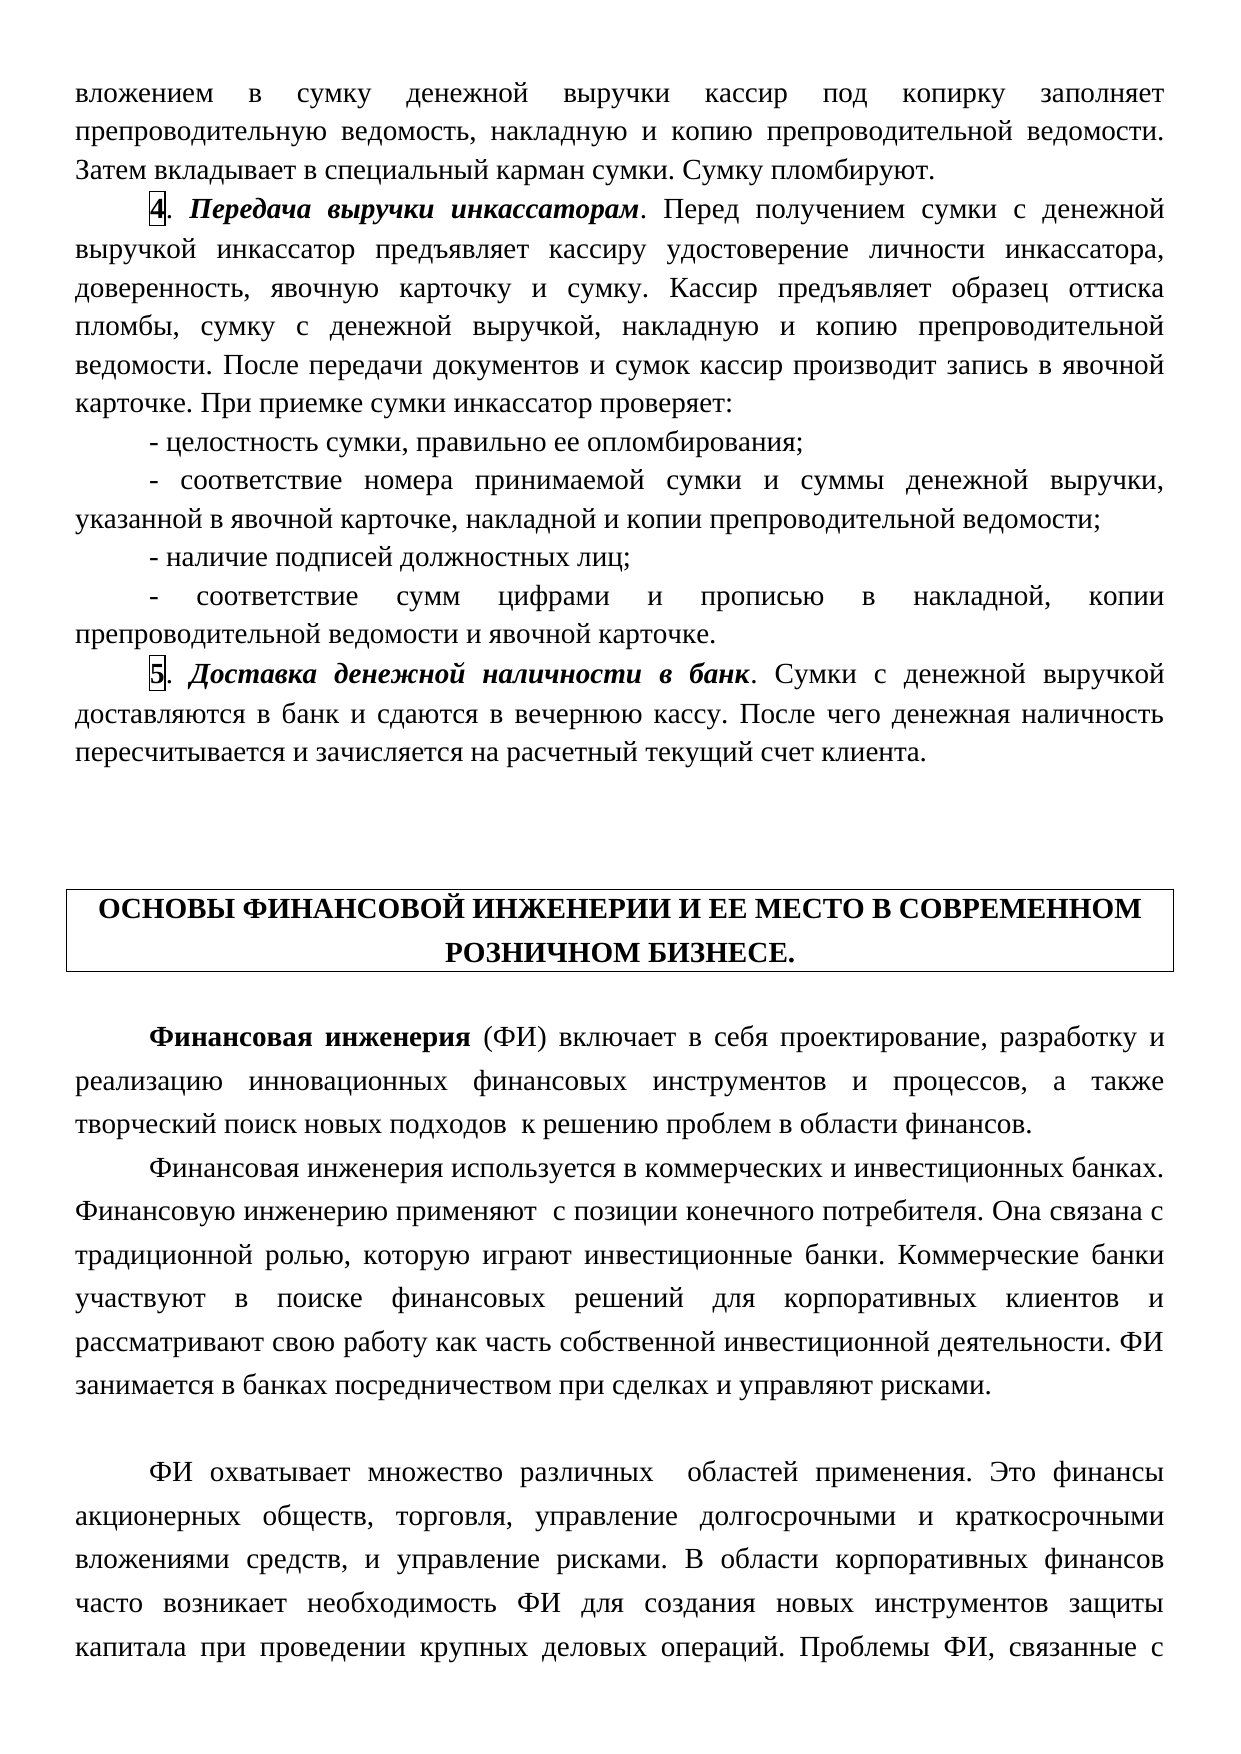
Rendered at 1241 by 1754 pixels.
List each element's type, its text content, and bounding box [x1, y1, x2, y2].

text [75, 1454, 1165, 1662]
text - соответствие номера принимаемой сумки и суммы денежной выручки, указанной в явочной карточке, накладной и копии препроводительной ведомости; [75, 462, 1165, 534]
text 4. Передача выручки инкассаторам. Перед получением сумки с денежной выручкой инкассатор предъявляет кассиру удостоверение личности инкассатора, доверенность, явочную карточку и сумку. Кассир предъявляет образец оттиска пломбы, сумку с денежной выручкой, накладную и копию препроводительной ведомости. После передачи документов и сумок кассир производит запись в явочной карточке. При приемке сумки инкассатор проверяет: [75, 191, 1165, 419]
text 5. Доставка денежной наличности в банк. Сумки с денежной выручкой доставляются в банк и сдаются в вечернюю кассу. После чего денежная наличность пересчитывается и зачисляется на расчетный текущий счет клиента. [75, 655, 1165, 768]
text Финансовая инженерия (ФИ) включает в себя проектирование, разработку и реализацию инновационных финансовых инструментов и процессов, а также творческий поиск новых подходов к решению проблем в области финансов. [75, 1019, 1165, 1140]
text Финансовая инженерия используется в коммерческих и инвестиционных банках. Финансовую инженерию применяют с позиции конечного потребителя. Она связана с традиционной ролью, которую играют инвестиционные банки. Коммерческие банки участвуют в поиске финансовых решений для корпоративных клиентов и рассматривают свою работу как часть собственной инвестиционной деятельности. ФИ занимается в банках посредничеством при сделках и управляют рисками. [75, 1150, 1165, 1401]
text - целостность сумки, правильно ее опломбирования; [75, 424, 1165, 457]
text - наличие подписей должностных лиц; [75, 539, 1165, 573]
text ОСНОВЫ ФИНАНСОВОЙ ИНЖЕНЕРИИ И ЕЕ МЕСТО В СОВРЕМЕННОМ РОЗНИЧНОМ БИЗНЕСЕ. [67, 890, 1173, 971]
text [75, 75, 1165, 186]
text - соответствие сумм цифрами и прописью в накладной, копии препроводительной ведомости и явочной карточке. [75, 578, 1165, 650]
